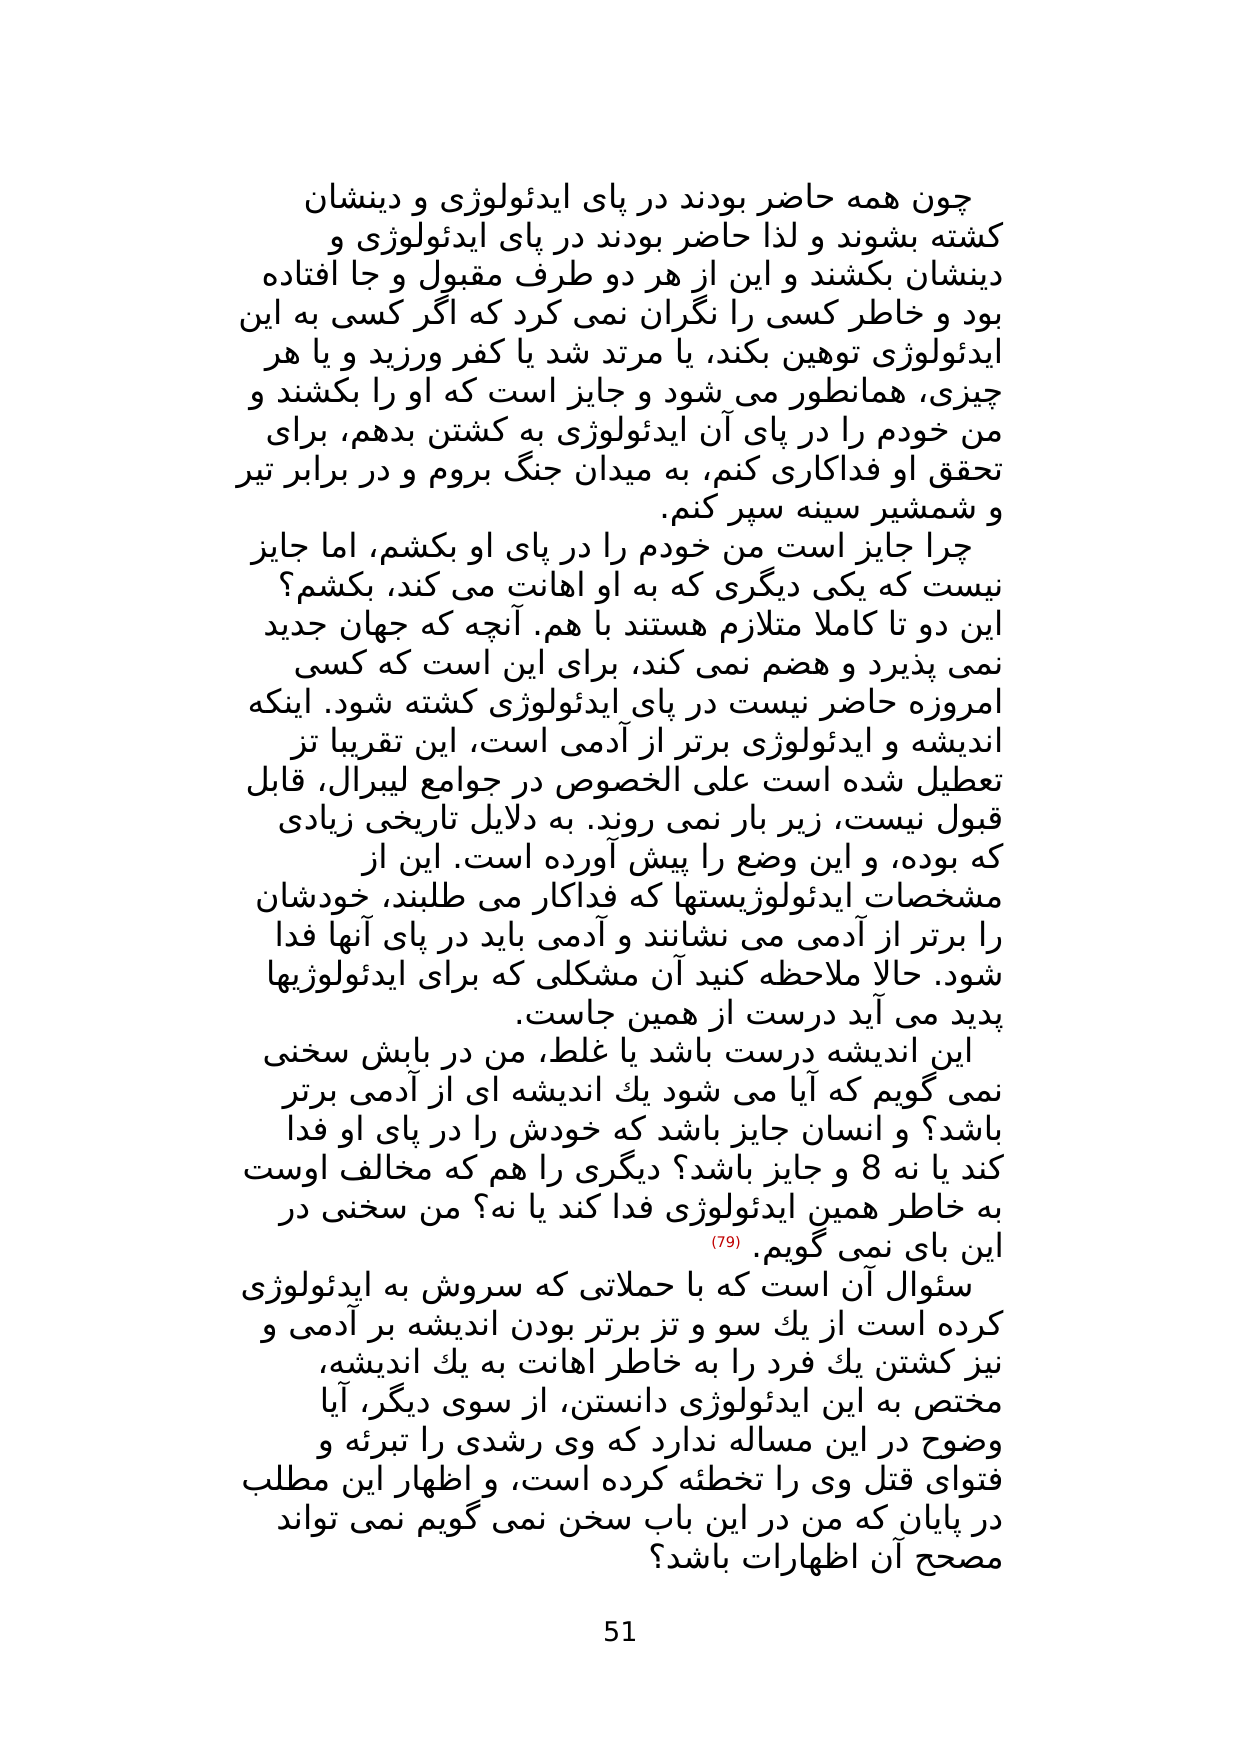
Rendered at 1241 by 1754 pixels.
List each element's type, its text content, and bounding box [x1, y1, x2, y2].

text چرا جايز است من خودم را در پاى او بكشم، اما جايز نيست كه يكى ديگرى كه به او اهانت مى كند، بكشم؟ اين دو تا كاملا متلازم هستند با هم. آنچه كه جهان جديد نمى پذيرد و هضم نمى كند، براى اين است كه كسى امروزه حاضر نيست در پاى ايدئولوژى كشته شود. اينكه انديشه و ايدئولوژى برتر از آدمى است، اين تقريبا تز تعطيل شده است على الخصوص در جوامع ليبرال، قابل قبول نيست، زير بار نمى روند. به دلايل تاريخى زيادى كه بوده، و اين وضع را پيش آورده است. اين از مشخصات ايدئولوژيستها كه فداكار مى طلبند، خودشان را برتر از آدمى مى نشانند و آدمى بايد در پاى آنها فدا شود. حالا ملاحظه كنيد آن مشكلى كه براى ايدئولوژيها پديد مى آيد درست از همين جاست. [236, 527, 1004, 1032]
text اين انديشه درست باشد يا غلط، من در بابش سخنى نمى گويم كه آيا مى شود يك انديشه اى از آدمى برتر باشد؟ و انسان جايز باشد كه خودش را در پاى او فدا كند يا نه 8 و جايز باشد؟ ديگرى را هم كه مخالف اوست به خاطر همين ايدئولوژى فدا كند يا نه؟ من سخنى در اين باى نمى گويم. (79) [236, 1032, 1004, 1265]
text چون همه حاضر بودند در پاى ايدئولوژى و دينشان كشته بشوند و لذا حاضر بودند در پاى ايدئولوژى و دينشان بكشند و اين از هر دو طرف مقبول و جا افتاده بود و خاطر كسى را نگران نمى كرد كه اگر كسى به اين ايدئولوژى توهين بكند، يا مرتد شد يا كفر ورزيد و يا هر چيزى، همانطور مى شود و جايز است كه او را بكشند و من خودم را در پاى آن ايدئولوژى به كشتن بدهم، براى تحقق او فداكارى كنم، به ميدان جنگ بروم و در برابر تير و شمشير سينه سپر كنم. [236, 177, 1004, 527]
text سئوال آن است كه با حملاتى كه سروش به ايدئولوژى كرده است از يك سو و تز برتر بودن انديشه بر آدمى و نيز كشتن يك فرد را به خاطر اهانت به يك انديشه، مختص به اين ايدئولوژى دانستن، از سوى ديگر، آيا وضوح در اين مساله ندارد كه وى رشدى را تبرئه و فتواى قتل وى را تخطئه كرده است، و اظهار اين مطلب در پايان كه من در اين باب سخن نمى گويم نمى تواند مصحح آن اظهارات باشد؟ [236, 1265, 1004, 1576]
